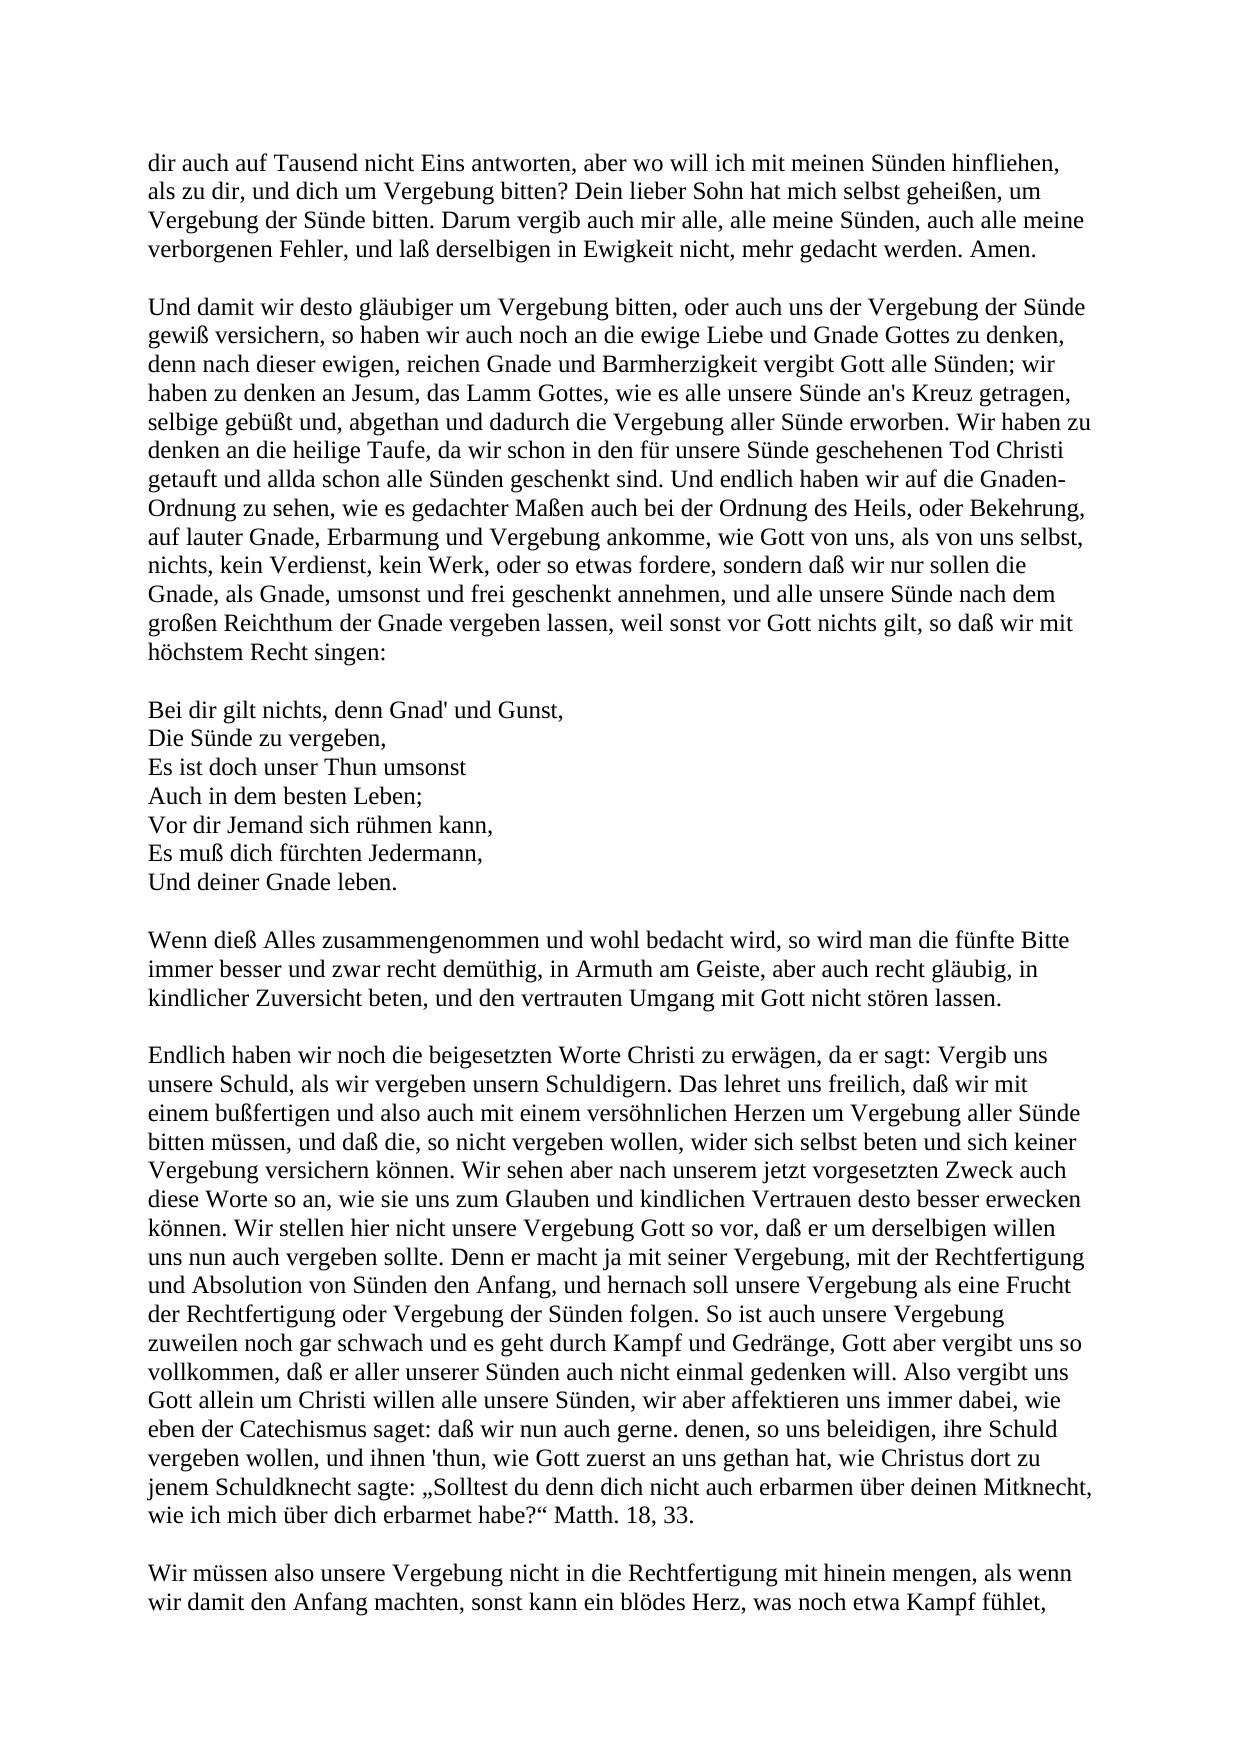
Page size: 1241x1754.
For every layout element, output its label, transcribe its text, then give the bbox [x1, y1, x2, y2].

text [148, 148, 1093, 263]
text Endlich haben wir noch die beigesetzten Worte Christi zu erwägen, da er sagt: Vergib uns unsere Schuld, als wir vergeben unsern Schuldigern. Das lehret uns freilich, daß wir mit einem bußfertigen und also auch mit einem versöhnlichen Herzen um Vergebung aller Sünde bitten müssen, und daß die, so nicht vergeben wollen, wider sich selbst beten und sich keiner Vergebung versichern können. Wir sehen aber nach unserem jetzt vorgesetzten Zweck auch diese Worte so an, wie sie uns zum Glauben und kindlichen Vertrauen desto besser erwecken können. Wir stellen hier nicht unsere Vergebung Gott so vor, daß er um derselbigen willen uns nun auch vergeben sollte. Denn er macht ja mit seiner Vergebung, mit der Rechtfertigung und Absolution von Sünden den Anfang, und hernach soll unsere Vergebung als eine Frucht der Rechtfertigung oder Vergebung der Sünden folgen. So ist auch unsere Vergebung zuweilen noch gar schwach und es geht durch Kampf und Gedränge, Gott aber vergibt uns so vollkommen, daß er aller unserer Sünden auch nicht einmal gedenken will. Also vergibt uns Gott allein um Christi willen alle unsere Sünden, wir aber affektieren uns immer dabei, wie eben der Catechismus saget: daß wir nun auch gerne. denen, so uns beleidigen, ihre Schuld vergeben wollen, und ihnen 'thun, wie Gott zuerst an uns gethan hat, wie Christus dort zu jenem Schuldknecht sagte: „Solltest du denn dich nicht auch erbarmen über deinen Mitknecht, wie ich mich über dich erbarmet habe?“ Matth. 18, 33. [148, 1041, 1093, 1529]
text Bei dir gilt nichts, denn Gnad' und Gunst, Die Sünde zu vergeben, Es ist doch unser Thun umsonst Auch in dem besten Leben; Vor dir Jemand sich rühmen kann, Es muß dich fürchten Jedermann, Und deiner Gnade leben. [148, 695, 1093, 896]
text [148, 1558, 1093, 1616]
text Und damit wir desto gläubiger um Vergebung bitten, oder auch uns der Vergebung der Sünde gewiß versichern, so haben wir auch noch an die ewige Liebe und Gnade Gottes zu denken, denn nach dieser ewigen, reichen Gnade und Barmherzigkeit vergibt Gott alle Sünden; wir haben zu denken an Jesum, das Lamm Gottes, wie es alle unsere Sünde an's Kreuz getragen, selbige gebüßt und, abgethan und dadurch die Vergebung aller Sünde erworben. Wir haben zu denken an die heilige Taufe, da wir schon in den für unsere Sünde geschehenen Tod Christi getauft und allda schon alle Sünden geschenkt sind. Und endlich haben wir auf die Gnaden-Ordnung zu sehen, wie es gedachter Maßen auch bei der Ordnung des Heils, oder Bekehrung, auf lauter Gnade, Erbarmung und Vergebung ankomme, wie Gott von uns, als von uns selbst, nichts, kein Verdienst, kein Werk, oder so etwas fordere, sondern daß wir nur sollen die Gnade, als Gnade, umsonst und frei geschenkt annehmen, und alle unsere Sünde nach dem großen Reichthum der Gnade vergeben lassen, weil sonst vor Gott nichts gilt, so daß wir mit höchstem Recht singen: [148, 292, 1093, 666]
text Wenn dieß Alles zusammengenommen und wohl bedacht wird, so wird man die fünfte Bitte immer besser und zwar recht demüthig, in Armuth am Geiste, aber auch recht gläubig, in kindlicher Zuversicht beten, und den vertrauten Umgang mit Gott nicht stören lassen. [148, 925, 1093, 1011]
